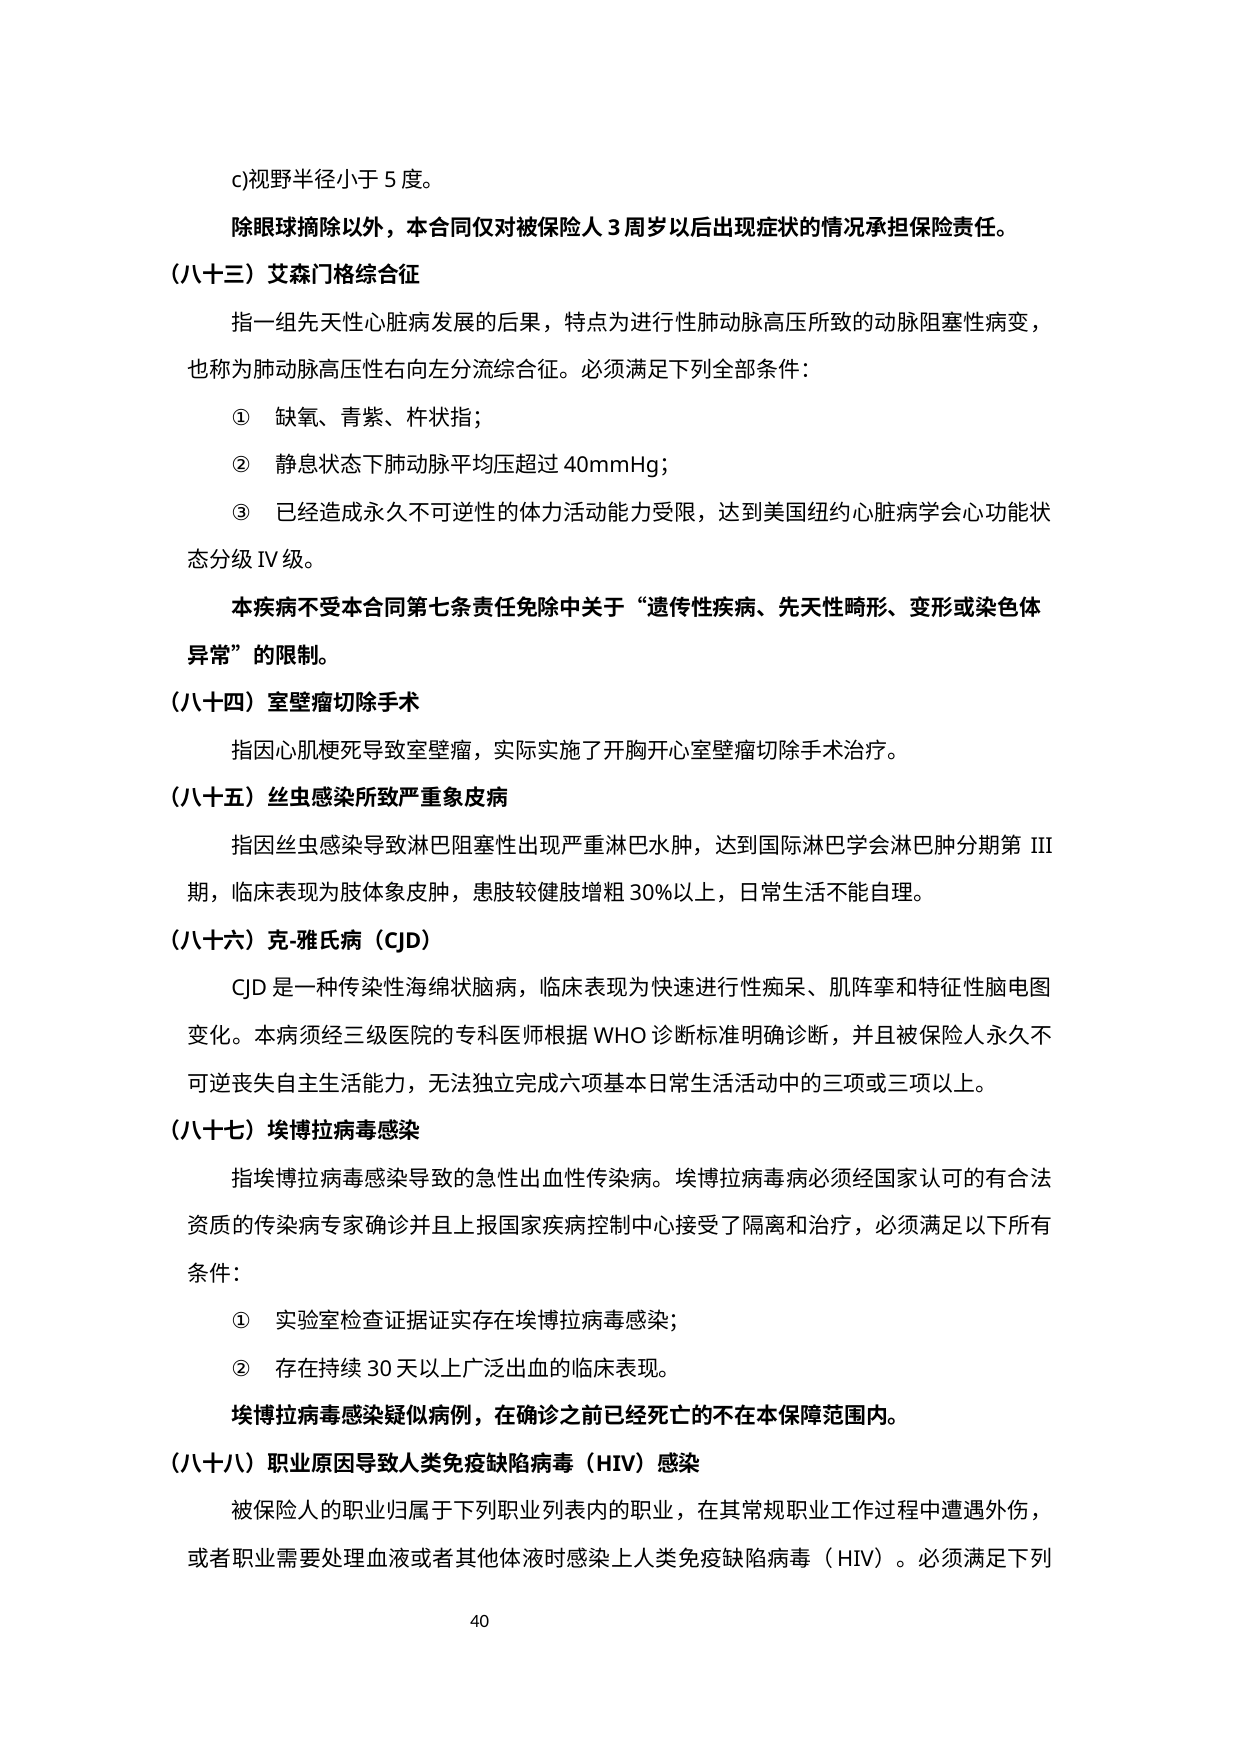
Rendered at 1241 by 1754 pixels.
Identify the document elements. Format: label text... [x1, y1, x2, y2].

list 室壁瘤切除手术 [158, 685, 1053, 717]
list 指因丝虫感染导致淋巴阻塞性出现严重淋巴水肿，达到国际淋巴学会淋巴肿分期第III期，临床表现为肢体象皮肿，患肢较健肢增粗30%以上，日常生活不能自理。 [187, 828, 1053, 907]
list 丝虫感染所致严重象皮病 [158, 780, 1053, 812]
list CJD是一种传染性海绵状脑病，临床表现为快速进行性痴呆、肌阵挛和特征性脑电图变化。本病须经三级医院的专科医师根据WHO诊断标准明确诊断，并且被保险人永久不可逆丧失自主生活能力，无法独立完成六项基本日常生活活动中的三项或三项以上。 [187, 970, 1053, 1097]
list 指埃博拉病毒感染导致的急性出血性传染病。埃博拉病毒病必须经国家认可的有合法资质的传染病专家确诊并且上报国家疾病控制中心接受了隔离和治疗，必须满足以下所有条件： [187, 1161, 1053, 1287]
list 指一组先天性心脏病发展的后果，特点为进行性肺动脉高压所致的动脉阻塞性病变，也称为肺动脉高压性右向左分流综合征。必须满足下列全部条件： [187, 305, 1053, 384]
list 指因心肌梗死导致室壁瘤，实际实施了开胸开心室壁瘤切除手术治疗。 [187, 733, 1053, 764]
list 已经造成永久不可逆性的体力活动能力受限，达到美国纽约心脏病学会心功能状态分级IV级。 [187, 495, 1053, 574]
list c)视野半径小于5度。 [187, 162, 1053, 194]
list 职业原因导致人类免疫缺陷病毒（HIV）感染 [158, 1446, 1053, 1478]
list 克-雅氏病（CJD） [158, 923, 1053, 954]
list 静息状态下肺动脉平均压超过40mmHg； [187, 447, 1053, 479]
text 埃博拉病毒感染疑似病例，在确诊之前已经死亡的不在本保障范围内。 [187, 1398, 1053, 1430]
list 实验室检查证据证实存在埃博拉病毒感染； [187, 1303, 1053, 1335]
list 缺氧、青紫、杵状指； [187, 400, 1053, 431]
list 本疾病不受本合同第七条责任免除中关于“遗传性疾病、先天性畸形、变形或染色体异常”的限制。 [187, 590, 1053, 669]
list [187, 1493, 1053, 1573]
list 埃博拉病毒感染 [158, 1113, 1053, 1145]
list 艾森门格综合征 [158, 257, 1053, 289]
list 除眼球摘除以外，本合同仅对被保险人3周岁以后出现症状的情况承担保险责任。 [187, 209, 1053, 241]
list 存在持续30天以上广泛出血的临床表现。 [187, 1351, 1053, 1382]
